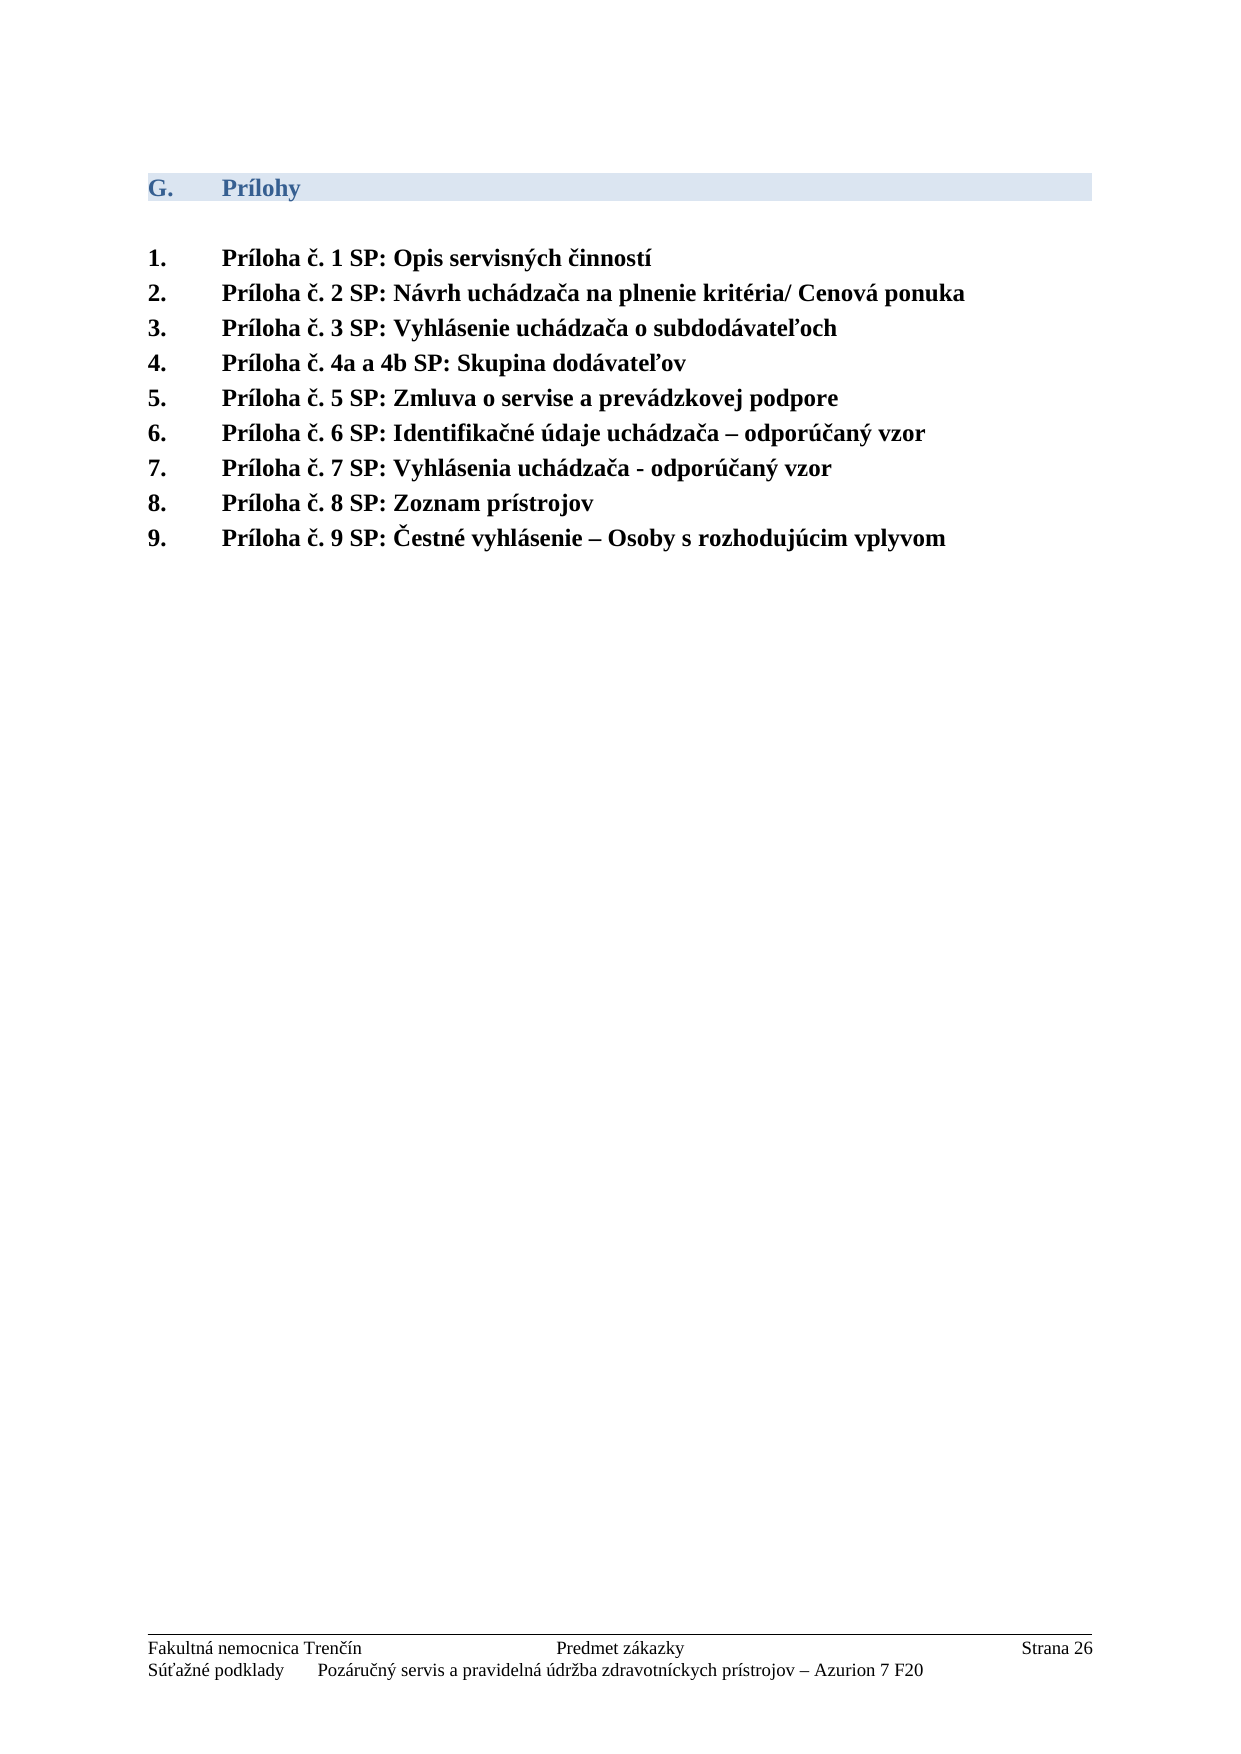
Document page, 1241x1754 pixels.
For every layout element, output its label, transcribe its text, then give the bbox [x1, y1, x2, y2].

text Príloha č. 4a a 4b SP: Skupina dodávateľov [148, 348, 1092, 376]
text Príloha č. 1 SP: Opis servisných činností [148, 243, 1092, 271]
text Príloha č. 6 SP: Identifikačné údaje uchádzača – odporúčaný vzor [148, 418, 1092, 446]
subtitle Prílohy [148, 173, 1092, 201]
text Príloha č. 2 SP: Návrh uchádzača na plnenie kritéria/ Cenová ponuka [148, 278, 1092, 306]
text Príloha č. 9 SP: Čestné vyhlásenie – Osoby s rozhodujúcim vplyvom [148, 523, 1092, 580]
text Príloha č. 5 SP: Zmluva o servise a prevádzkovej podpore [148, 383, 1092, 411]
text Príloha č. 7 SP: Vyhlásenia uchádzača - odporúčaný vzor [148, 453, 1092, 481]
text Príloha č. 3 SP: Vyhlásenie uchádzača o subdodávateľoch [148, 313, 1092, 341]
text Príloha č. 8 SP: Zoznam prístrojov [148, 488, 1092, 516]
